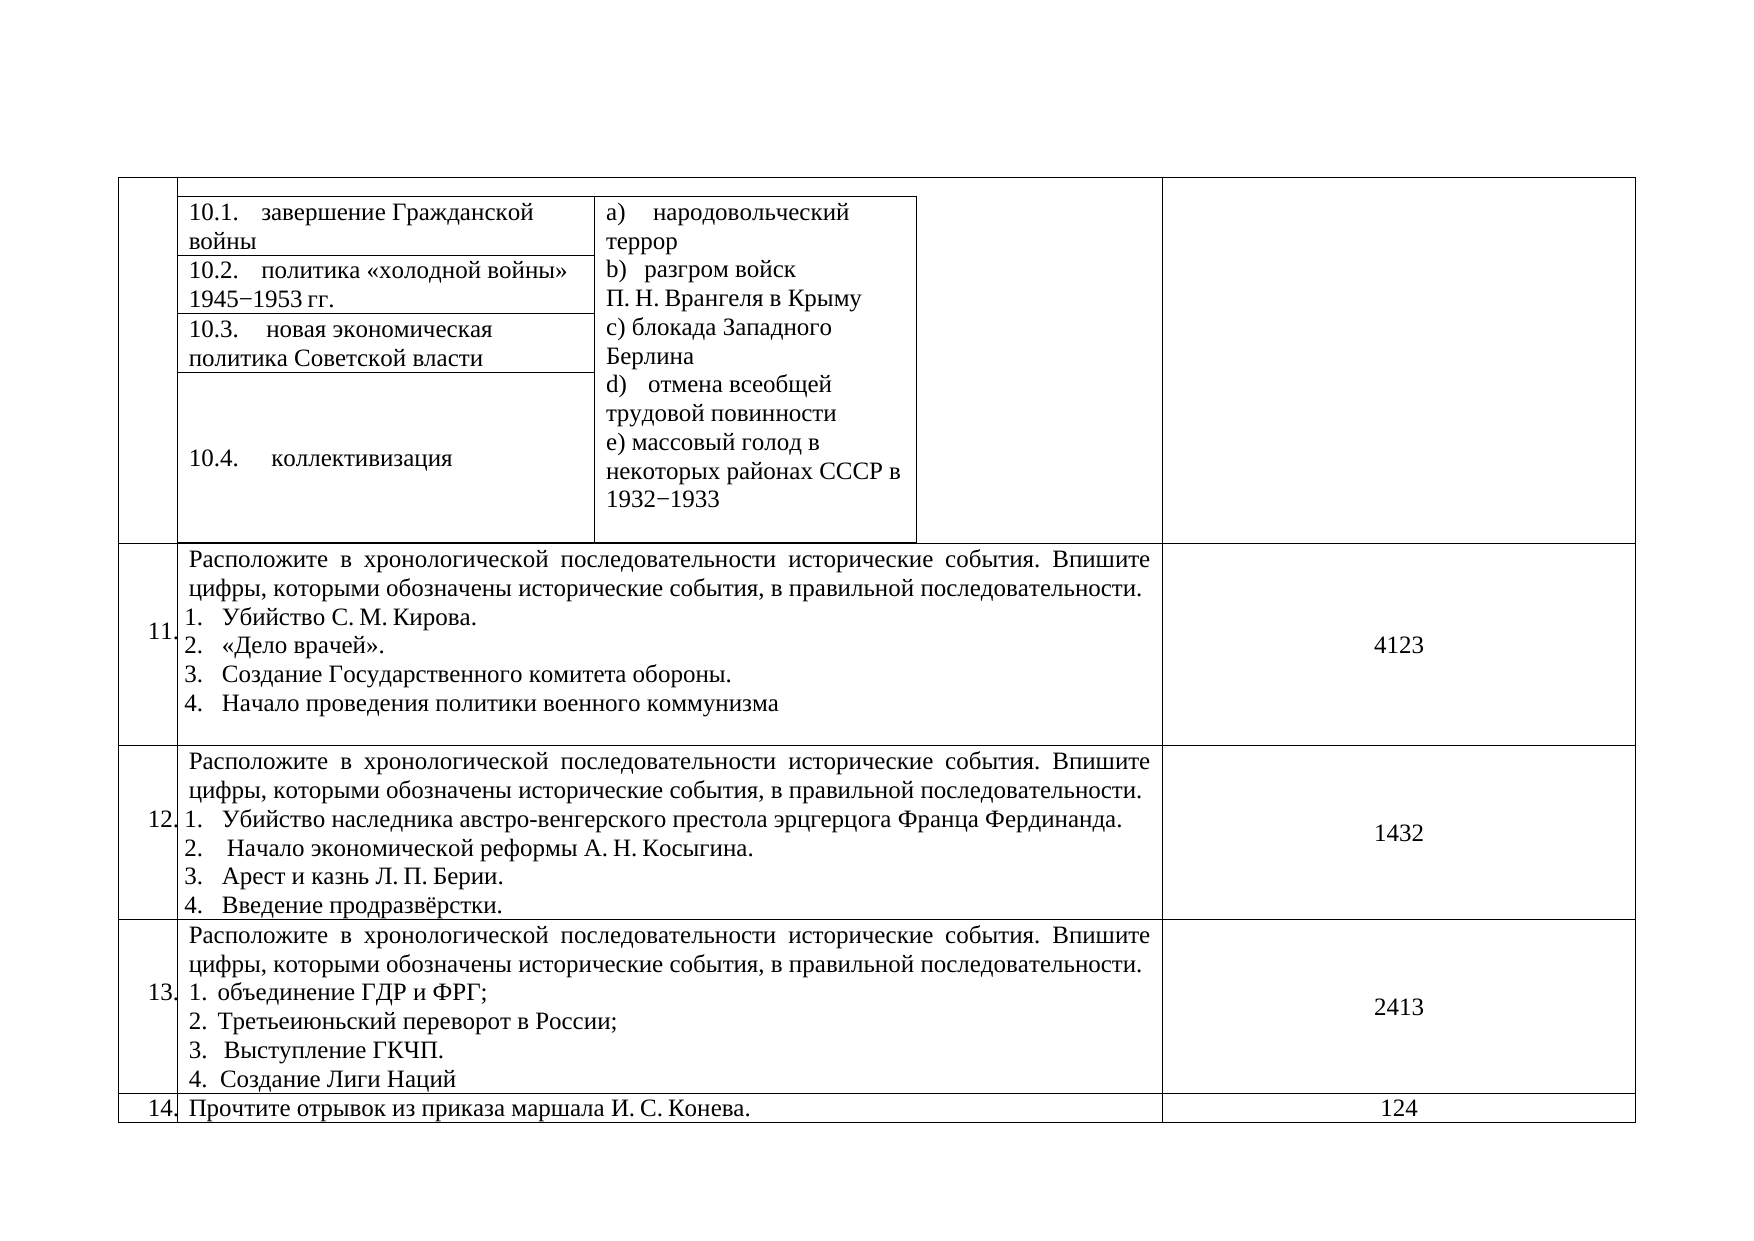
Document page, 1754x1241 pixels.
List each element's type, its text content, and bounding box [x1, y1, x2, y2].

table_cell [178, 1094, 1162, 1122]
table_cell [178, 178, 1162, 543]
table_cell [119, 1094, 177, 1122]
table_cell Расположите в хронологической последовательности исторические события. Впишите цифры, которыми обозначены исторические события, в правильной последовательности. 1. объединение ГДР и ФРГ; 2. Третьеиюньский переворот в России; 3. Выступление ГКЧП. 4. Создание Лиги Наций [178, 920, 1162, 1092]
table_cell 4123 [1163, 544, 1635, 745]
table_cell Расположите в хронологической последовательности исторические события. Впишите цифры, которыми обозначены исторические события, в правильной последовательности. Убийство С. М. Кирова. «Дело врачей». Создание Государственного комитета обороны. Начало проведения политики военного коммунизма [178, 544, 1162, 745]
table_cell Расположите в хронологической последовательности исторические события. Впишите цифры, которыми обозначены исторические события, в правильной последовательности. Убийство наследника австро-венгерского престола эрцгерцога Франца Фердинанда. Начало экономической реформы А. Н. Косыгина. Арест и казнь Л. П. Берии. Введение продразвёрстки. [178, 746, 1162, 919]
table_cell [119, 178, 177, 543]
table_cell [119, 544, 177, 745]
table_cell [119, 920, 177, 1092]
table_cell 2413 [1163, 920, 1635, 1092]
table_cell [1163, 178, 1635, 543]
table_cell 124 [1163, 1094, 1635, 1122]
table_cell 1432 [1163, 746, 1635, 919]
table_cell [119, 746, 177, 919]
